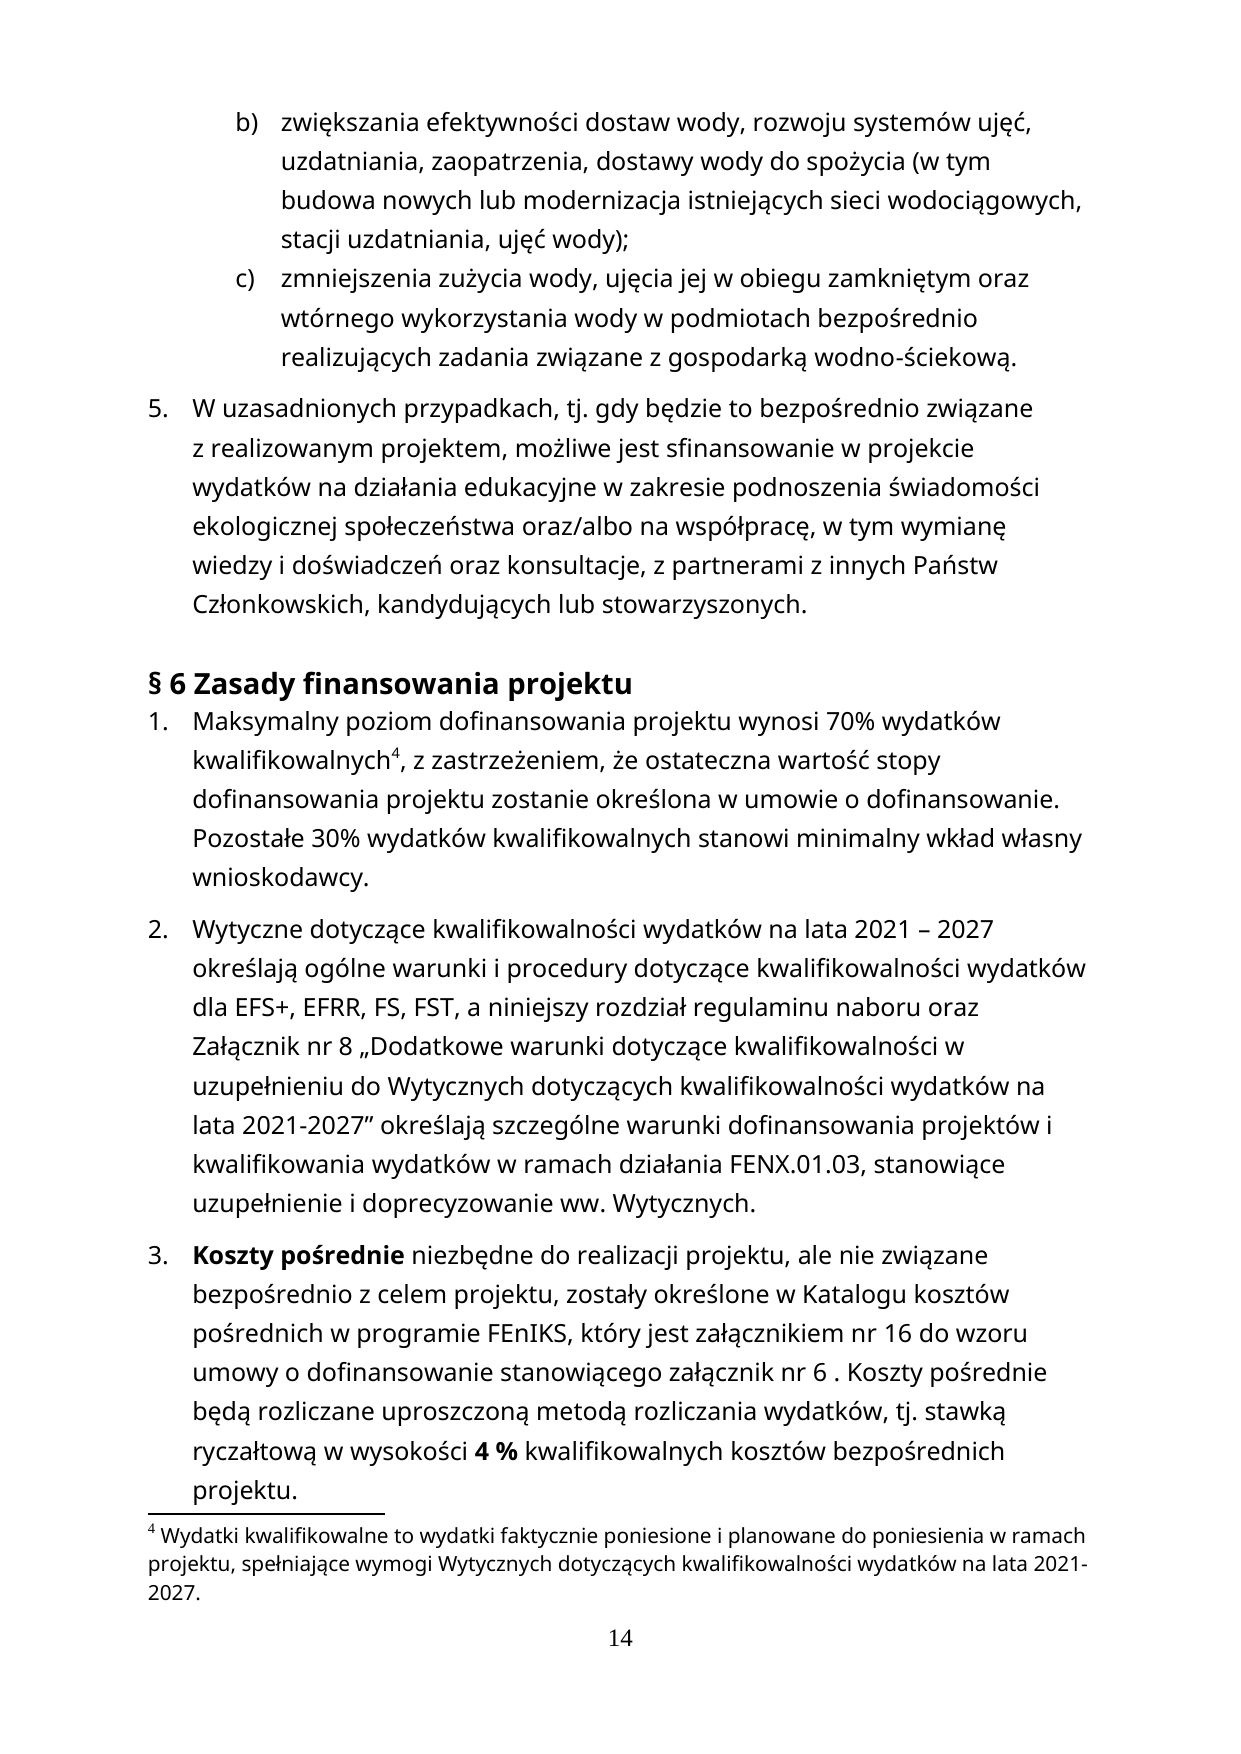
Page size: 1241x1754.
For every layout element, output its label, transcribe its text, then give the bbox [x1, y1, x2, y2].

list W uzasadnionych przypadkach, tj. gdy będzie to bezpośrednio związane z realizowanym projektem, możliwe jest sfinansowanie w projekcie wydatków na działania edukacyjne w zakresie podnoszenia świadomości ekologicznej społeczeństwa oraz/albo na współpracę, w tym wymianę wiedzy i doświadczeń oraz konsultacje, z partnerami z innych Państw Członkowskich, kandydujących lub stowarzyszonych. [148, 391, 1092, 621]
list Maksymalny poziom dofinansowania projektu wynosi 70% wydatków kwalifikowalnych, z zastrzeżeniem, że ostateczna wartość stopy dofinansowania projektu zostanie określona w umowie o dofinansowanie. Pozostałe 30% wydatków kwalifikowalnych stanowi minimalny wkład własny wnioskodawcy. [148, 703, 1092, 894]
list Koszty pośrednie niezbędne do realizacji projektu, ale nie związane bezpośrednio z celem projektu, zostały określone w Katalogu kosztów pośrednich w programie FEnIKS, który jest załącznikiem nr 16 do wzoru umowy o dofinansowanie stanowiącego załącznik nr 6 . Koszty pośrednie będą rozliczane uproszczoną metodą rozliczania wydatków, tj. stawką ryczałtową w wysokości 4 % kwalifikowalnych kosztów bezpośrednich projektu. [148, 1237, 1092, 1506]
list Wytyczne dotyczące kwalifikowalności wydatków na lata 2021 – 2027 określają ogólne warunki i procedury dotyczące kwalifikowalności wydatków dla EFS+, EFRR, FS, FST, a niniejszy rozdział regulaminu naboru oraz Załącznik nr 8 „Dodatkowe warunki dotyczące kwalifikowalności w uzupełnieniu do Wytycznych dotyczących kwalifikowalności wydatków na lata 2021-2027” określają szczególne warunki dofinansowania projektów i kwalifikowania wydatków w ramach działania FENX.01.03, stanowiące uzupełnienie i doprecyzowanie ww. Wytycznych. [148, 912, 1092, 1220]
subtitle § 6 Zasady finansowania projektu [148, 663, 1092, 703]
list zmniejszenia zużycia wody, ujęcia jej w obiegu zamkniętym oraz wtórnego wykorzystania wody w podmiotach bezpośrednio realizujących zadania związane z gospodarką wodno‐ściekową. [235, 261, 1092, 373]
list zwiększania efektywności dostaw wody, rozwoju systemów ujęć, uzdatniania, zaopatrzenia, dostawy wody do spożycia (w tym budowa nowych lub modernizacja istniejących sieci wodociągowych, stacji uzdatniania, ujęć wody); [235, 104, 1092, 256]
